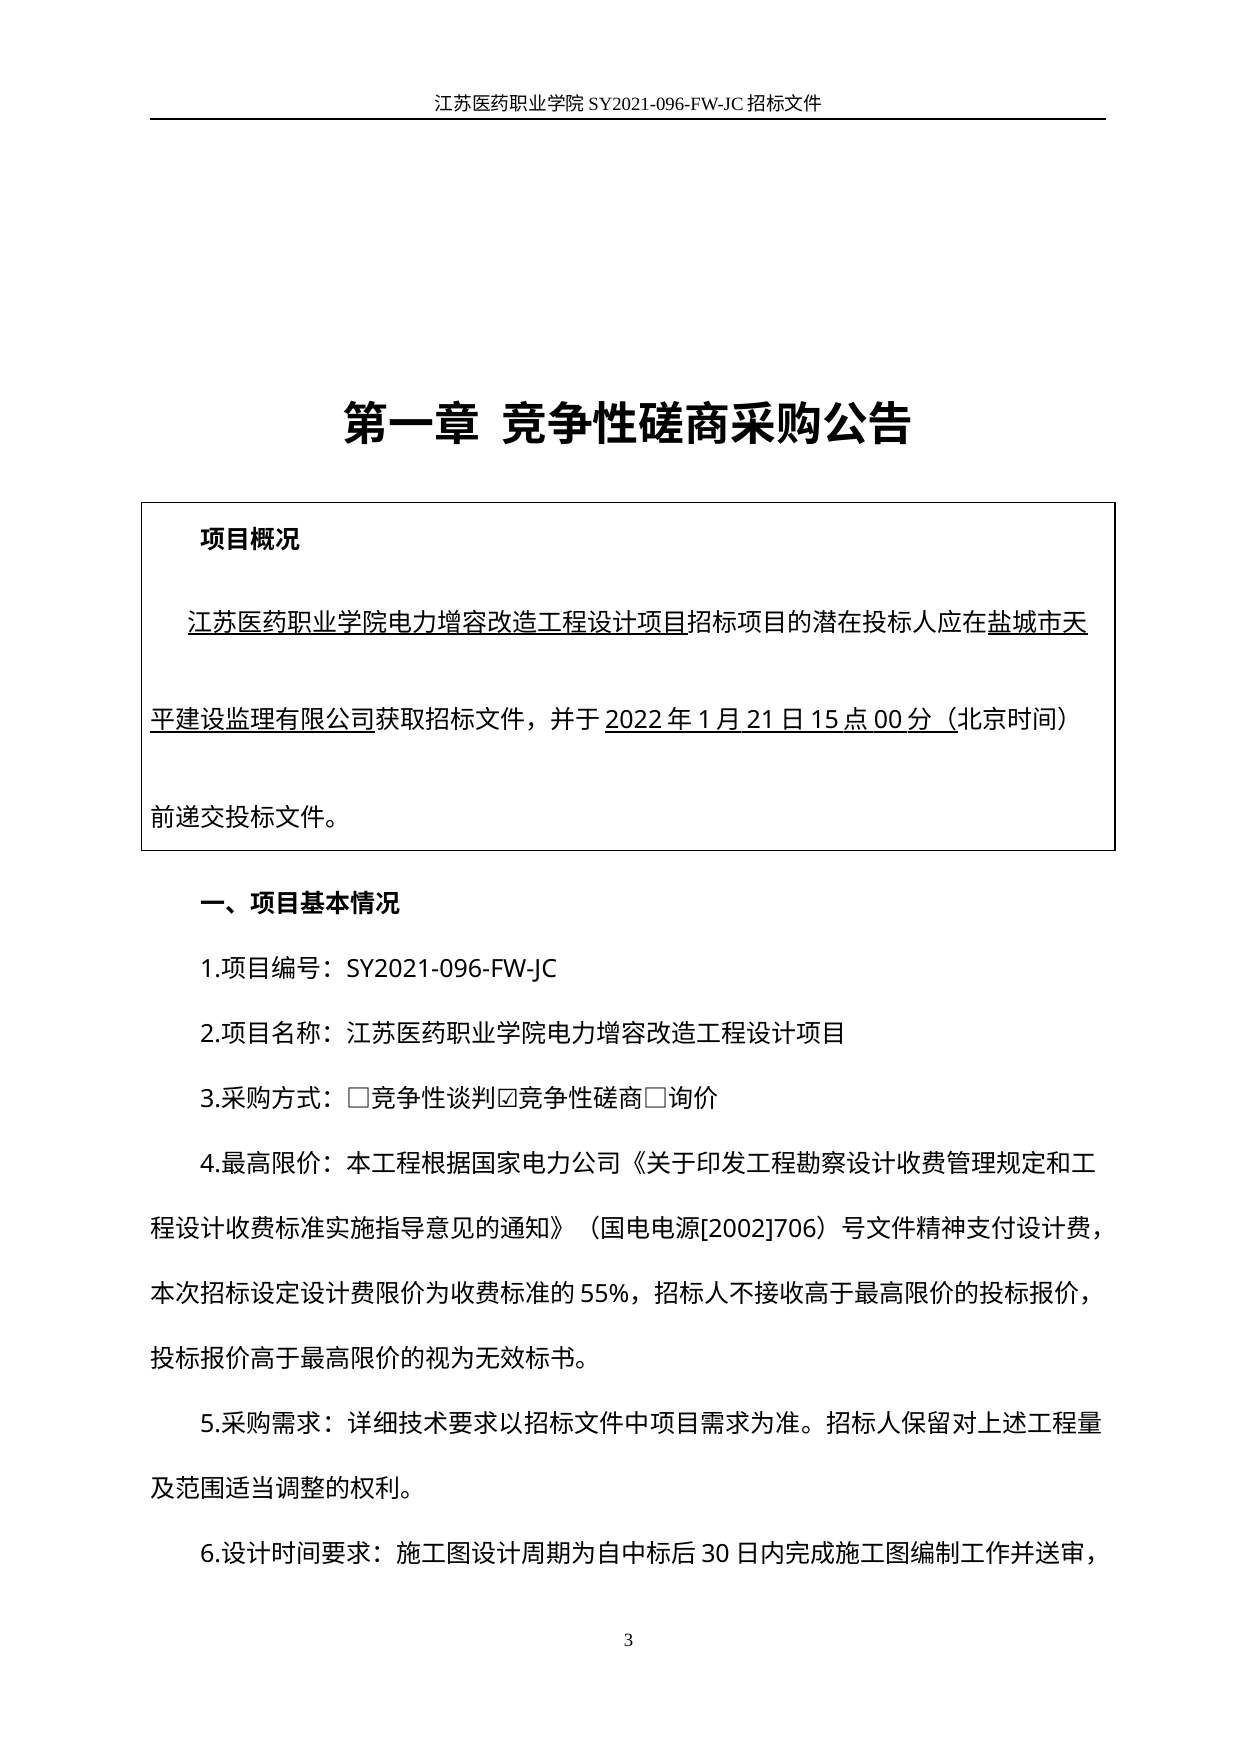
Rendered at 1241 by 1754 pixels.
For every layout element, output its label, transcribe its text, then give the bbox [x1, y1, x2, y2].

text 项目概况 [142, 503, 1114, 570]
text 4.最高限价：本工程根据国家电力公司《关于印发工程勘察设计收费管理规定和工程设计收费标准实施指导意见的通知》（国电电源[2002]706）号文件精神支付设计费，本次招标设定设计费限价为收费标准的55%，招标人不接收高于最高限价的投标报价，投标报价高于最高限价的视为无效标书。 [150, 1129, 1106, 1389]
text 一、项目基本情况 [150, 869, 1106, 934]
text 5.采购需求：详细技术要求以招标文件中项目需求为准。招标人保留对上述工程量及范围适当调整的权利。 [150, 1389, 1106, 1519]
text 3.采购方式：□竞争性谈判☑竞争性磋商□询价 [150, 1064, 1106, 1129]
text 1.项目编号：SY2021-096-FW-JC [150, 934, 1106, 999]
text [150, 1519, 1106, 1584]
subtitle 第一章 竞争性磋商采购公告 [150, 372, 1106, 469]
text 江苏医药职业学院电力增容改造工程设计项目招标项目的潜在投标人应在盐城市天平建设监理有限公司获取招标文件，并于2022年1月21日15点00分（北京时间）前递交投标文件。 [142, 585, 1114, 850]
text 2.项目名称：江苏医药职业学院电力增容改造工程设计项目 [150, 999, 1106, 1064]
